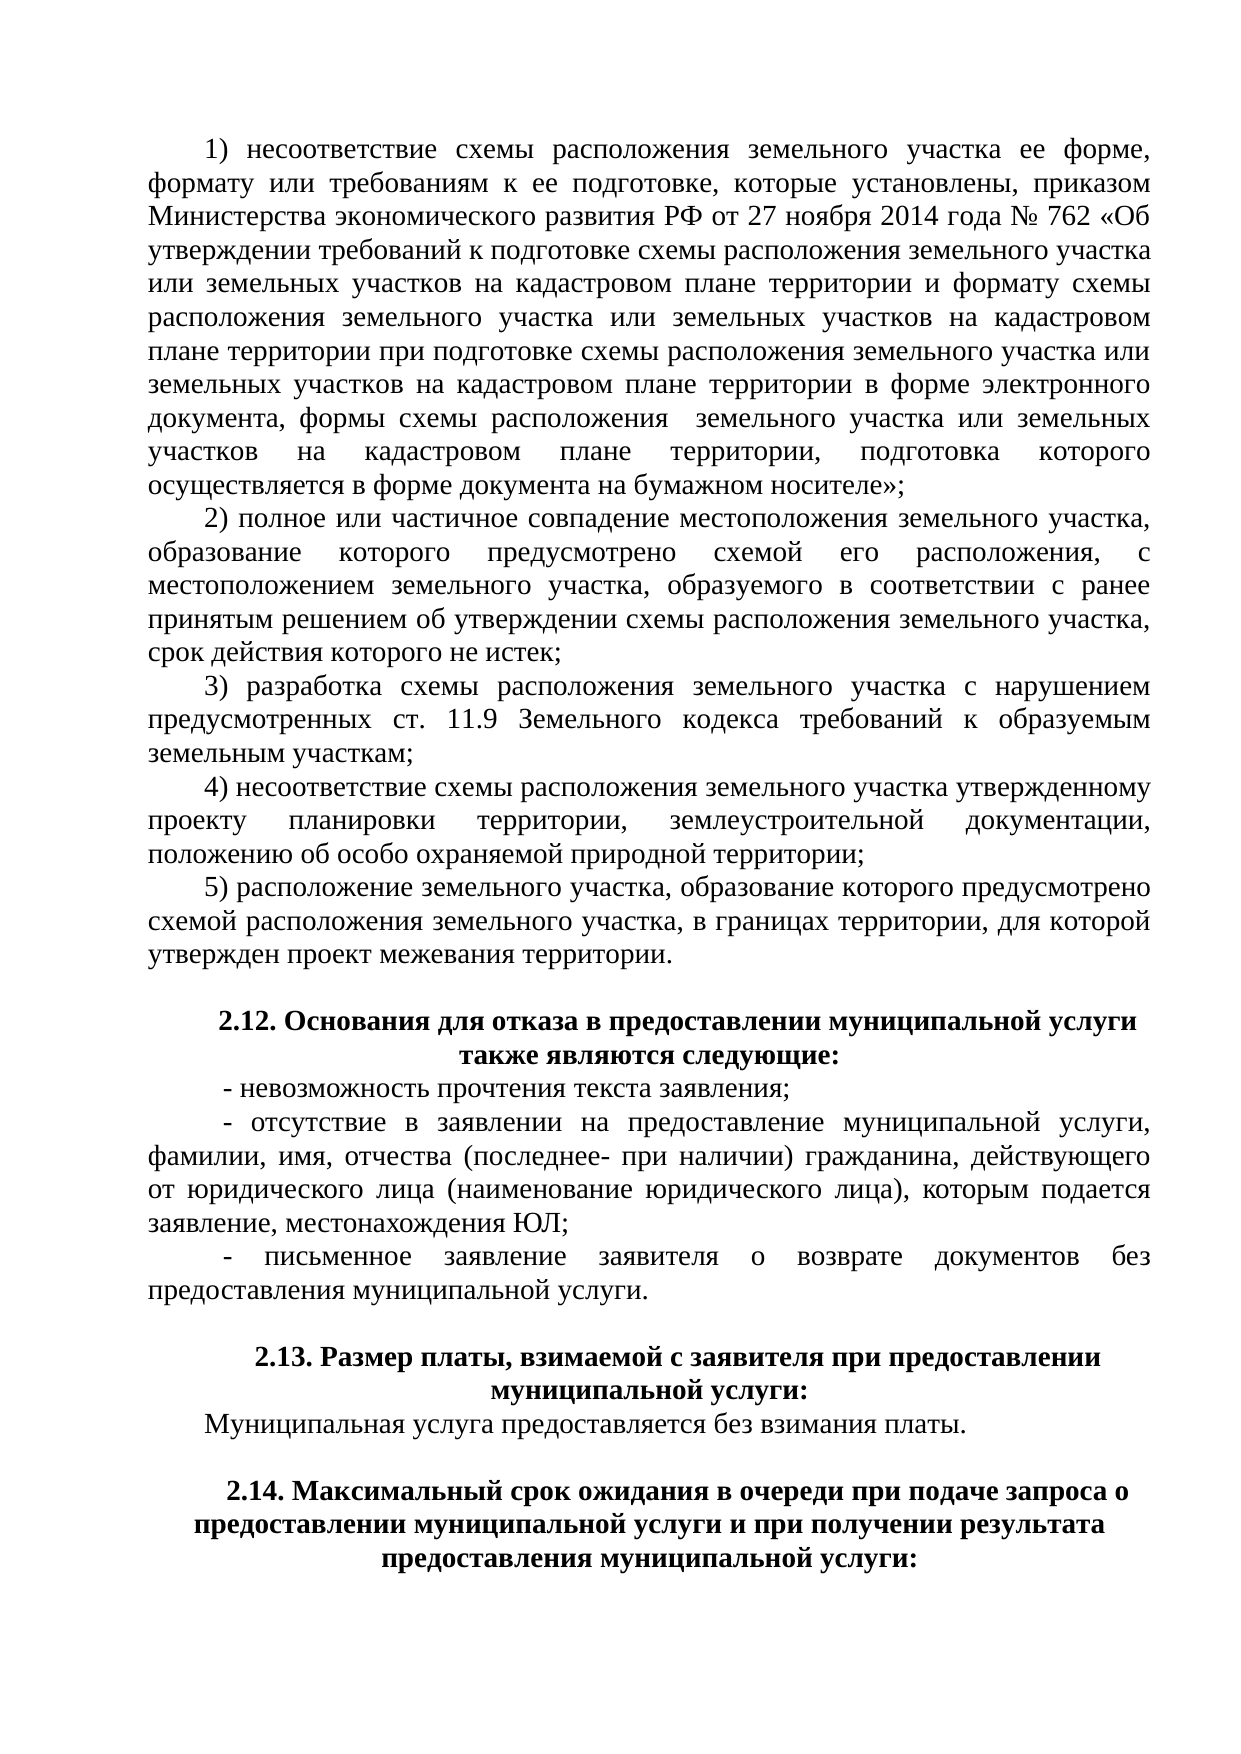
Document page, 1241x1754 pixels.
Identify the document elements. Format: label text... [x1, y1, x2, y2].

text 2) полное или частичное совпадение местоположения земельного участка, образование которого предусмотрено схемой его расположения, с местоположением земельного участка, образуемого в соответствии с ранее принятым решением об утверждении схемы расположения земельного участка, срок действия которого не истек; [148, 500, 1152, 668]
text Муниципальная услуга предоставляется без взимания платы. [148, 1406, 1152, 1439]
text 1) несоответствие схемы расположения земельного участка ее форме, формату или требованиям к ее подготовке, которые установлены, приказом Министерства экономического развития РФ от 27 ноября 2014 года № 762 «Об утверждении требований к подготовке схемы расположения земельного участка или земельных участков на кадастровом плане территории и формату схемы расположения земельного участка или земельных участков на кадастровом плане территории при подготовке схемы расположения земельного участка или земельных участков на кадастровом плане территории в форме электронного документа, формы схемы расположения земельного участка или земельных участков на кадастровом плане территории, подготовка которого осуществляется в форме документа на бумажном носителе»; [148, 131, 1152, 500]
text 2.12. Основания для отказа в предоставлении муниципальной услуги также являются следующие: [148, 1003, 1152, 1071]
text 5) расположение земельного участка, образование которого предусмотрено схемой расположения земельного участка, в границах территории, для которой утвержден проект межевания территории. [148, 869, 1152, 970]
text - письменное заявление заявителя о возврате документов без предоставления муниципальной услуги. [148, 1238, 1152, 1305]
text 2.14. Максимальный срок ожидания в очереди при подаче запроса о предоставлении муниципальной услуги и при получении результата предоставления муниципальной услуги: [148, 1473, 1152, 1574]
text 3) разработка схемы расположения земельного участка с нарушением предусмотренных ст. 11.9 Земельного кодекса требований к образуемым земельным участкам; [148, 668, 1152, 769]
text - невозможность прочтения текста заявления; [148, 1071, 1152, 1104]
text 2.13. Размер платы, взимаемой с заявителя при предоставлении муниципальной услуги: [148, 1339, 1152, 1406]
text - отсутствие в заявлении на предоставление муниципальной услуги, фамилии, имя, отчества (последнее- при наличии) гражданина, действующего от юридического лица (наименование юридического лица), которым подается заявление, местонахождения ЮЛ; [148, 1104, 1152, 1238]
text 4) несоответствие схемы расположения земельного участка утвержденному проекту планировки территории, землеустроительной документации, положению об особо охраняемой природной территории; [148, 769, 1152, 869]
